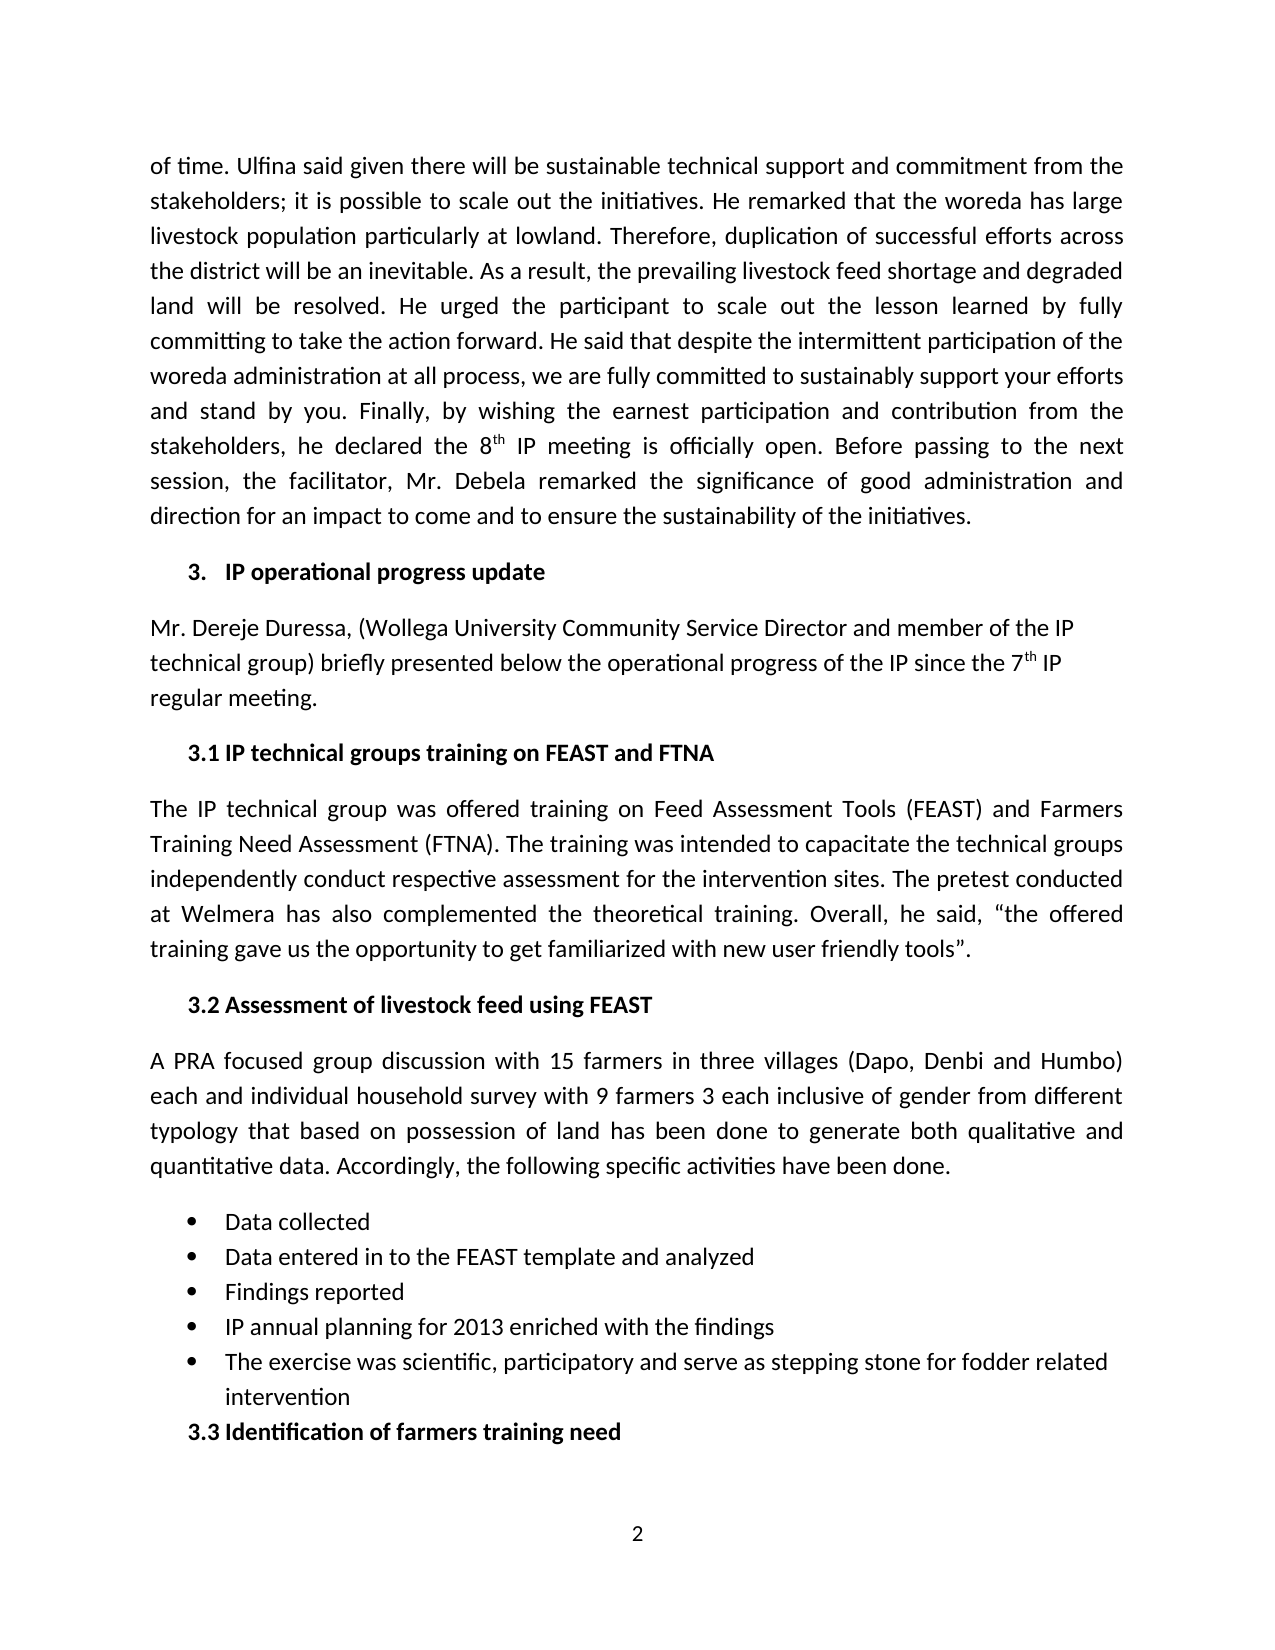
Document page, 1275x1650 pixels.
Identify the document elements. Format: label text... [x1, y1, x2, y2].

list IP annual planning for 2013 enriched with the findings [187, 1311, 1125, 1341]
list The exercise was scientific, participatory and serve as stepping stone for fodder related intervention [187, 1346, 1125, 1411]
list Findings reported [187, 1276, 1125, 1306]
list IP operational progress update [187, 556, 1125, 586]
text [150, 150, 1125, 531]
list IP technical groups training on FEAST and FTNA [187, 737, 1125, 768]
text A PRA focused group discussion with 15 farmers in three villages (Dapo, Denbi and Humbo) each and individual household survey with 9 farmers 3 each inclusive of gender from different typology that based on possession of land has been done to generate both qualitative and quantitative data. Accordingly, the following specific activities have been done. [150, 1045, 1125, 1181]
list Data entered in to the FEAST template and analyzed [187, 1241, 1125, 1271]
text Mr. Dereje Duressa, (Wollega University Community Service Director and member of the IP technical group) briefly presented below the operational progress of the IP since the 7th IP regular meeting. [150, 612, 1125, 712]
list Identification of farmers training need [187, 1416, 1125, 1446]
list Assessment of livestock feed using FEAST [187, 989, 1125, 1020]
list Data collected [187, 1206, 1125, 1236]
text The IP technical group was offered training on Feed Assessment Tools (FEAST) and Farmers Training Need Assessment (FTNA). The training was intended to capacitate the technical groups independently conduct respective assessment for the intervention sites. The pretest conducted at Welmera has also complemented the theoretical training. Overall, he said, “the offered training gave us the opportunity to get familiarized with new user friendly tools”. [150, 793, 1125, 964]
